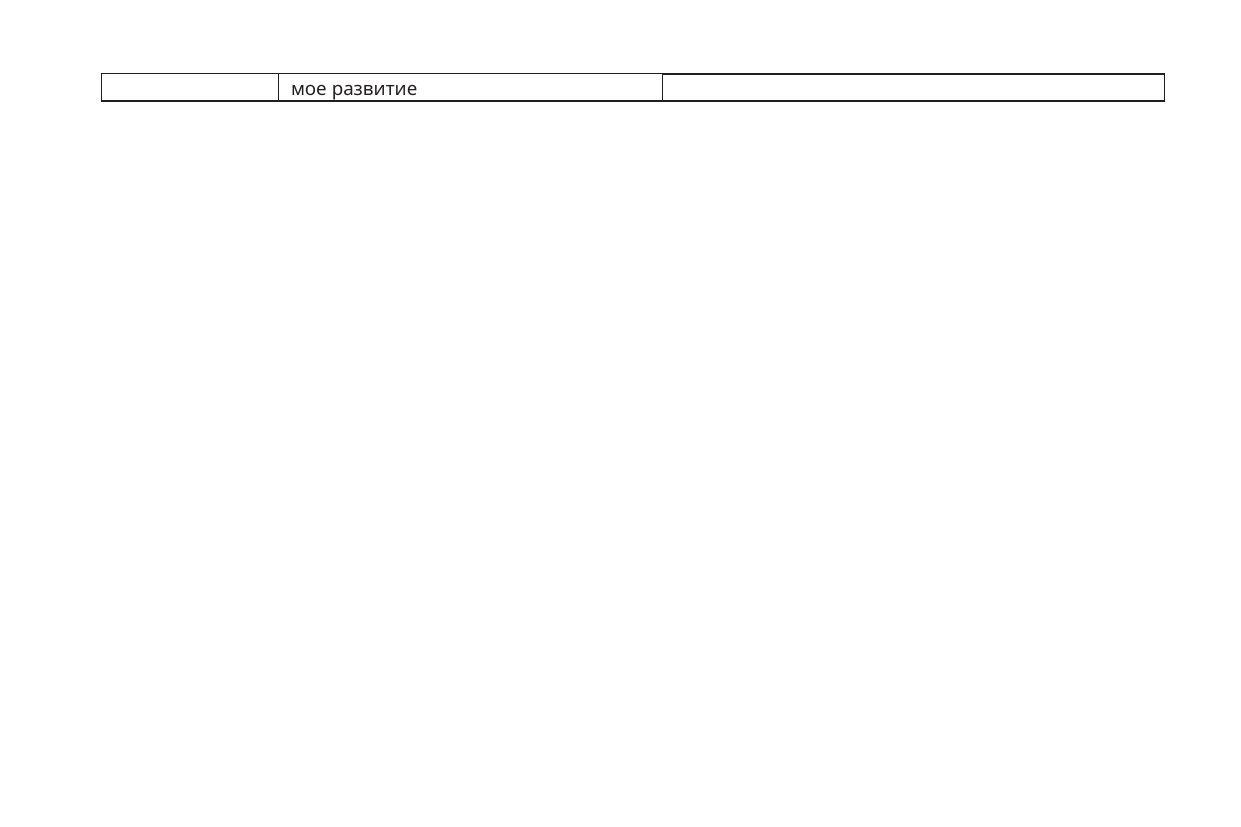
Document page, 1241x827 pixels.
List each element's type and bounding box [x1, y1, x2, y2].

table_cell [279, 74, 662, 100]
table_cell [663, 75, 1164, 100]
table_cell [102, 74, 278, 100]
